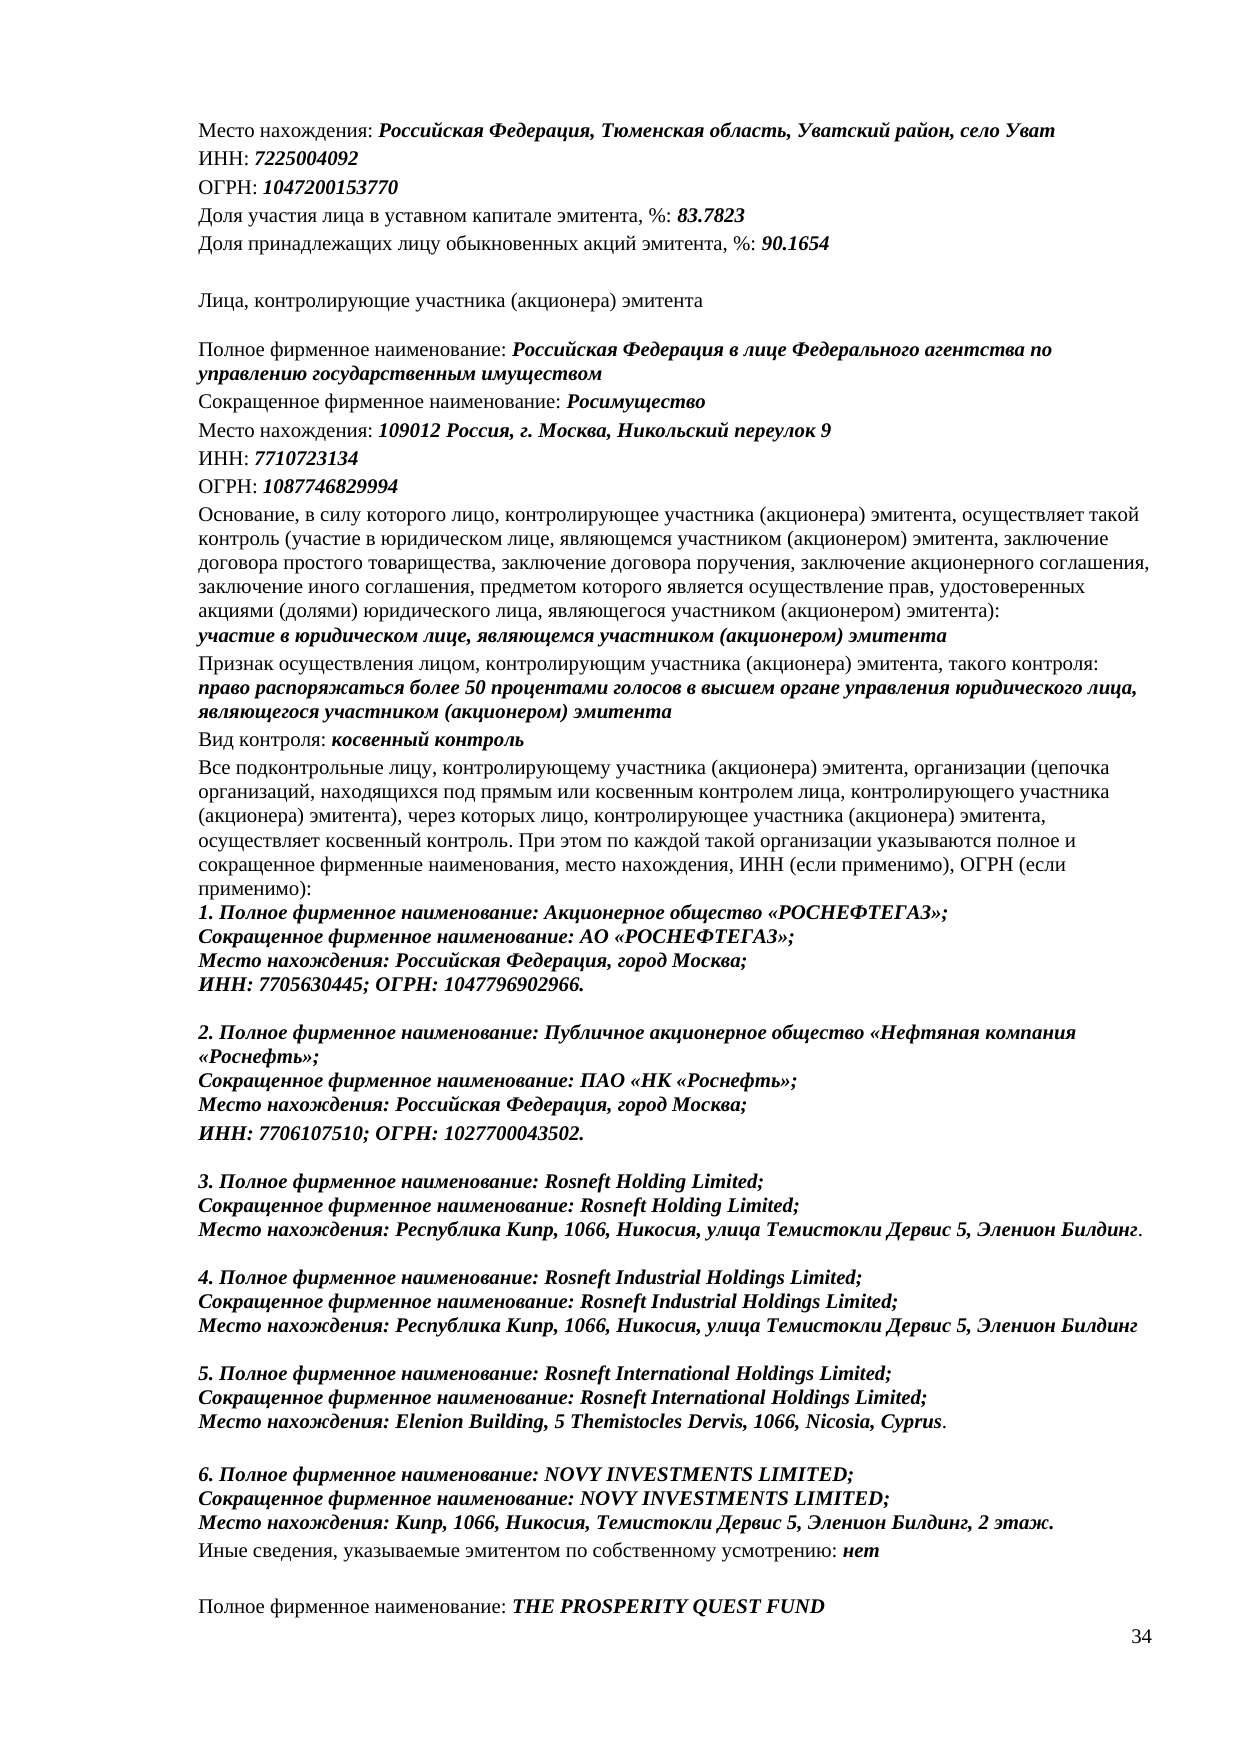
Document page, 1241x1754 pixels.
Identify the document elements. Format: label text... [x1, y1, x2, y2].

text Сокращенное фирменное наименование: Росимущество [198, 389, 1152, 413]
text Доля участия лица в уставном капитале эмитента, %: 83.7823 [198, 203, 1152, 227]
text Основание, в силу которого лицо, контролирующее участника (акционера) эмитента, осуществляет такой контроль (участие в юридическом лице, являющемся участником (акционером) эмитента, заключение договора простого товарищества, заключение договора поручения, заключение акционерного соглашения, заключение иного соглашения, предметом которого является осуществление прав, удостоверенных акциями (долями) юридического лица, являющегося участником (акционером) эмитента): участие в юридическом лице, являющемся участником (акционером) эмитента [198, 502, 1152, 647]
text ИНН: 7225004092 [198, 146, 1152, 170]
text Признак осуществления лицом, контролирующим участника (акционера) эмитента, такого контроля: право распоряжаться более 50 процентами голосов в высшем органе управления юридического лица, являющегося участником (акционером) эмитента [198, 651, 1152, 723]
text Полное фирменное наименование: THE PROSPERITY QUEST FUND [198, 1594, 1152, 1618]
text Лица, контролирующие участника (акционера) эмитента [198, 287, 1152, 312]
text Все подконтрольные лицу, контролирующему участника (акционера) эмитента, организации (цепочка организаций, находящихся под прямым или косвенным контролем лица, контролирующего участника (акционера) эмитента), через которых лицо, контролирующее участника (акционера) эмитента, осуществляет косвенный контроль. При этом по каждой такой организации указываются полное и сокращенное фирменные наименования, место нахождения, ИНН (если применимо), ОГРН (если применимо): 1. Полное фирменное наименование: Акционерное общество «РОСНЕФТЕГАЗ»; Сокращенное фирменное наименование: АО «РОСНЕФТЕГАЗ»; Место нахождения: Российская Федерация, город Москва; ИНН: 7705630445; ОГРН: 1047796902966. 2. Полное фирменное наименование: Публичное акционерное общество «Нефтяная компания «Роснефть»; Сокращенное фирменное наименование: ПАО «НК «Роснефть»; Место нахождения: Российская Федерация, город Москва; [198, 755, 1152, 1116]
subtitle Место нахождения: Российская Федерация, Тюменская область, Уватский район, село Уват [198, 118, 1152, 142]
text Иные сведения, указываемые эмитентом по собственному усмотрению: нет [198, 1538, 1152, 1562]
text Доля принадлежащих лицу обыкновенных акций эмитента, %: 90.1654 [198, 231, 1152, 255]
text 6. Полное фирменное наименование: NOVY INVESTMENTS LIMITED; Сокращенное фирменное наименование: NOVY INVESTMENTS LIMITED; Место нахождения: Кипр, 1066, Никосия, Темистокли Дервис 5, Эленион Билдинг, 2 этаж. [198, 1437, 1152, 1534]
text ОГРН: 1047200153770 [198, 174, 1152, 199]
text Вид контроля: косвенный контроль [198, 727, 1152, 751]
text ОГРН: 1087746829994 [198, 474, 1152, 498]
text ИНН: 7706107510; ОГРН: 1027700043502. 3. Полное фирменное наименование: Rosneft Holding Limited; Сокращенное фирменное наименование: Rosneft Holding Limited; Место нахождения: Республика Кипр, 1066, Никосия, улица Темистокли Дервис 5, Эленион Билдинг. 4. Полное фирменное наименование: Rosneft Industrial Holdings Limited; Сокращенное фирменное наименование: Rosneft Industrial Holdings Limited; Место нахождения: Республика Кипр, 1066, Никосия, улица Темистокли Дервис 5, Эленион Билдинг 5. Полное фирменное наименование: Rosneft International Holdings Limited; Сокращенное фирменное наименование: Rosneft International Holdings Limited; Место нахождения: Elenion Building, 5 Themistocles Dervis, 1066, Nicosia, Cyprus. [198, 1120, 1152, 1433]
text ИНН: 7710723134 [198, 446, 1152, 470]
text Полное фирменное наименование: Российская Федерация в лице Федерального агентства по управлению государственным имуществом [198, 337, 1152, 385]
subtitle Место нахождения: 109012 Россия, г. Москва, Никольский переулок 9 [198, 417, 1152, 442]
